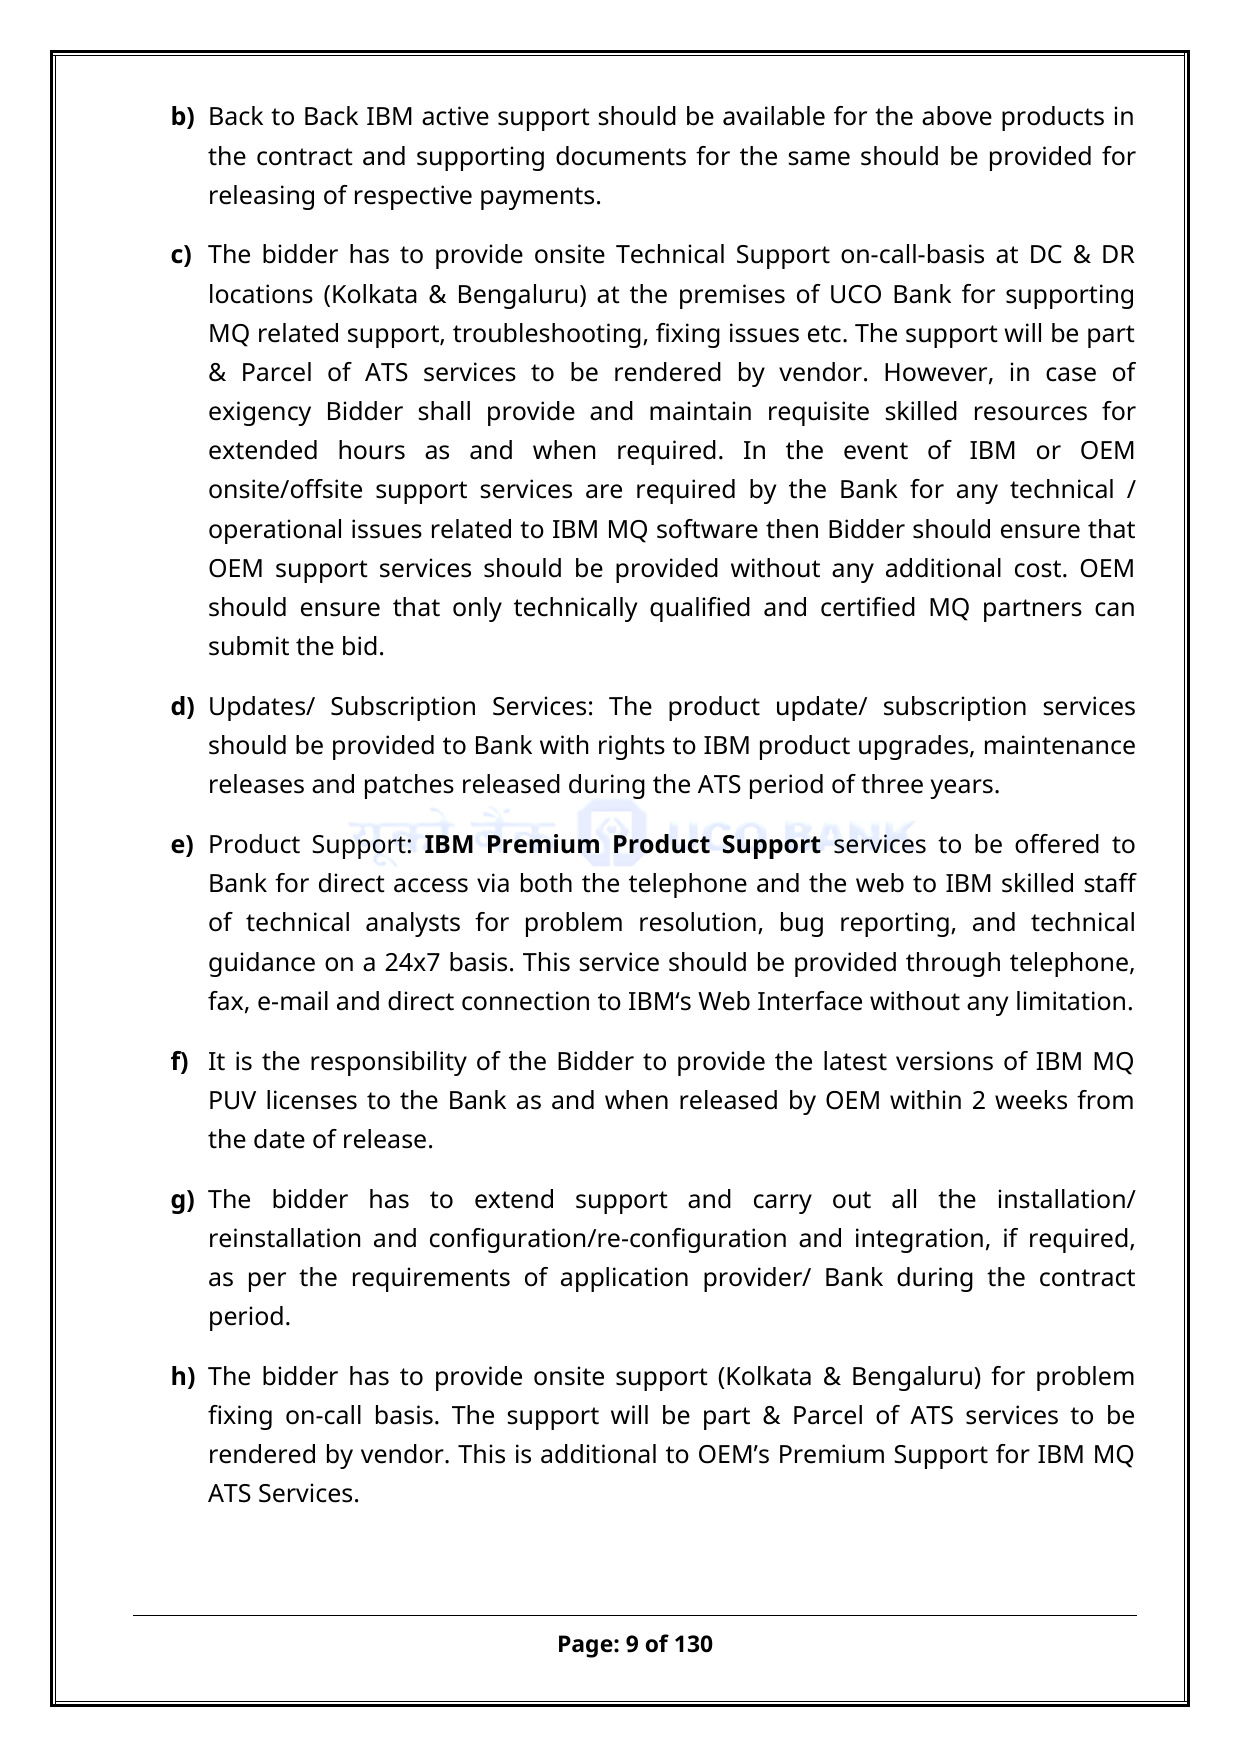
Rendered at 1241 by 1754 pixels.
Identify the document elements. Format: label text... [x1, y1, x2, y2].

list The bidder has to provide onsite support (Kolkata & Bengaluru) for problem fixing on-call basis. The support will be part & Parcel of ATS services to be rendered by vendor. This is additional to OEM’s Premium Support for IBM MQ ATS Services. [170, 1358, 1137, 1510]
list The bidder has to extend support and carry out all the installation/ reinstallation and configuration/re-configuration and integration, if required, as per the requirements of application provider/ Bank during the contract period. [170, 1181, 1137, 1333]
list Product Support: IBM Premium Product Support services to be offered to Bank for direct access via both the telephone and the web to IBM skilled staff of technical analysts for problem resolution, bug reporting, and technical guidance on a 24x7 basis. This service should be provided through telephone, fax, e-mail and direct connection to IBM‘s Web Interface without any limitation. [170, 827, 1137, 1017]
list Updates/ Subscription Services: The product update/ subscription services should be provided to Bank with rights to IBM product upgrades, maintenance releases and patches released during the ATS period of three years. [170, 688, 1137, 801]
list The bidder has to provide onsite Technical Support on-call-basis at DC & DR locations (Kolkata & Bengaluru) at the premises of UCO Bank for supporting MQ related support, troubleshooting, fixing issues etc. The support will be part & Parcel of ATS services to be rendered by vendor. However, in case of exigency Bidder shall provide and maintain requisite skilled resources for extended hours as and when required. In the event of IBM or OEM onsite/offsite support services are required by the Bank for any technical / operational issues related to IBM MQ software then Bidder should ensure that OEM support services should be provided without any additional cost. OEM should ensure that only technically qualified and certified MQ partners can submit the bid. [170, 237, 1137, 663]
list It is the responsibility of the Bidder to provide the latest versions of IBM MQ PUV licenses to the Bank as and when released by OEM within 2 weeks from the date of release. [170, 1043, 1137, 1156]
list Back to Back IBM active support should be available for the above products in the contract and supporting documents for the same should be provided for releasing of respective payments. [170, 99, 1137, 211]
